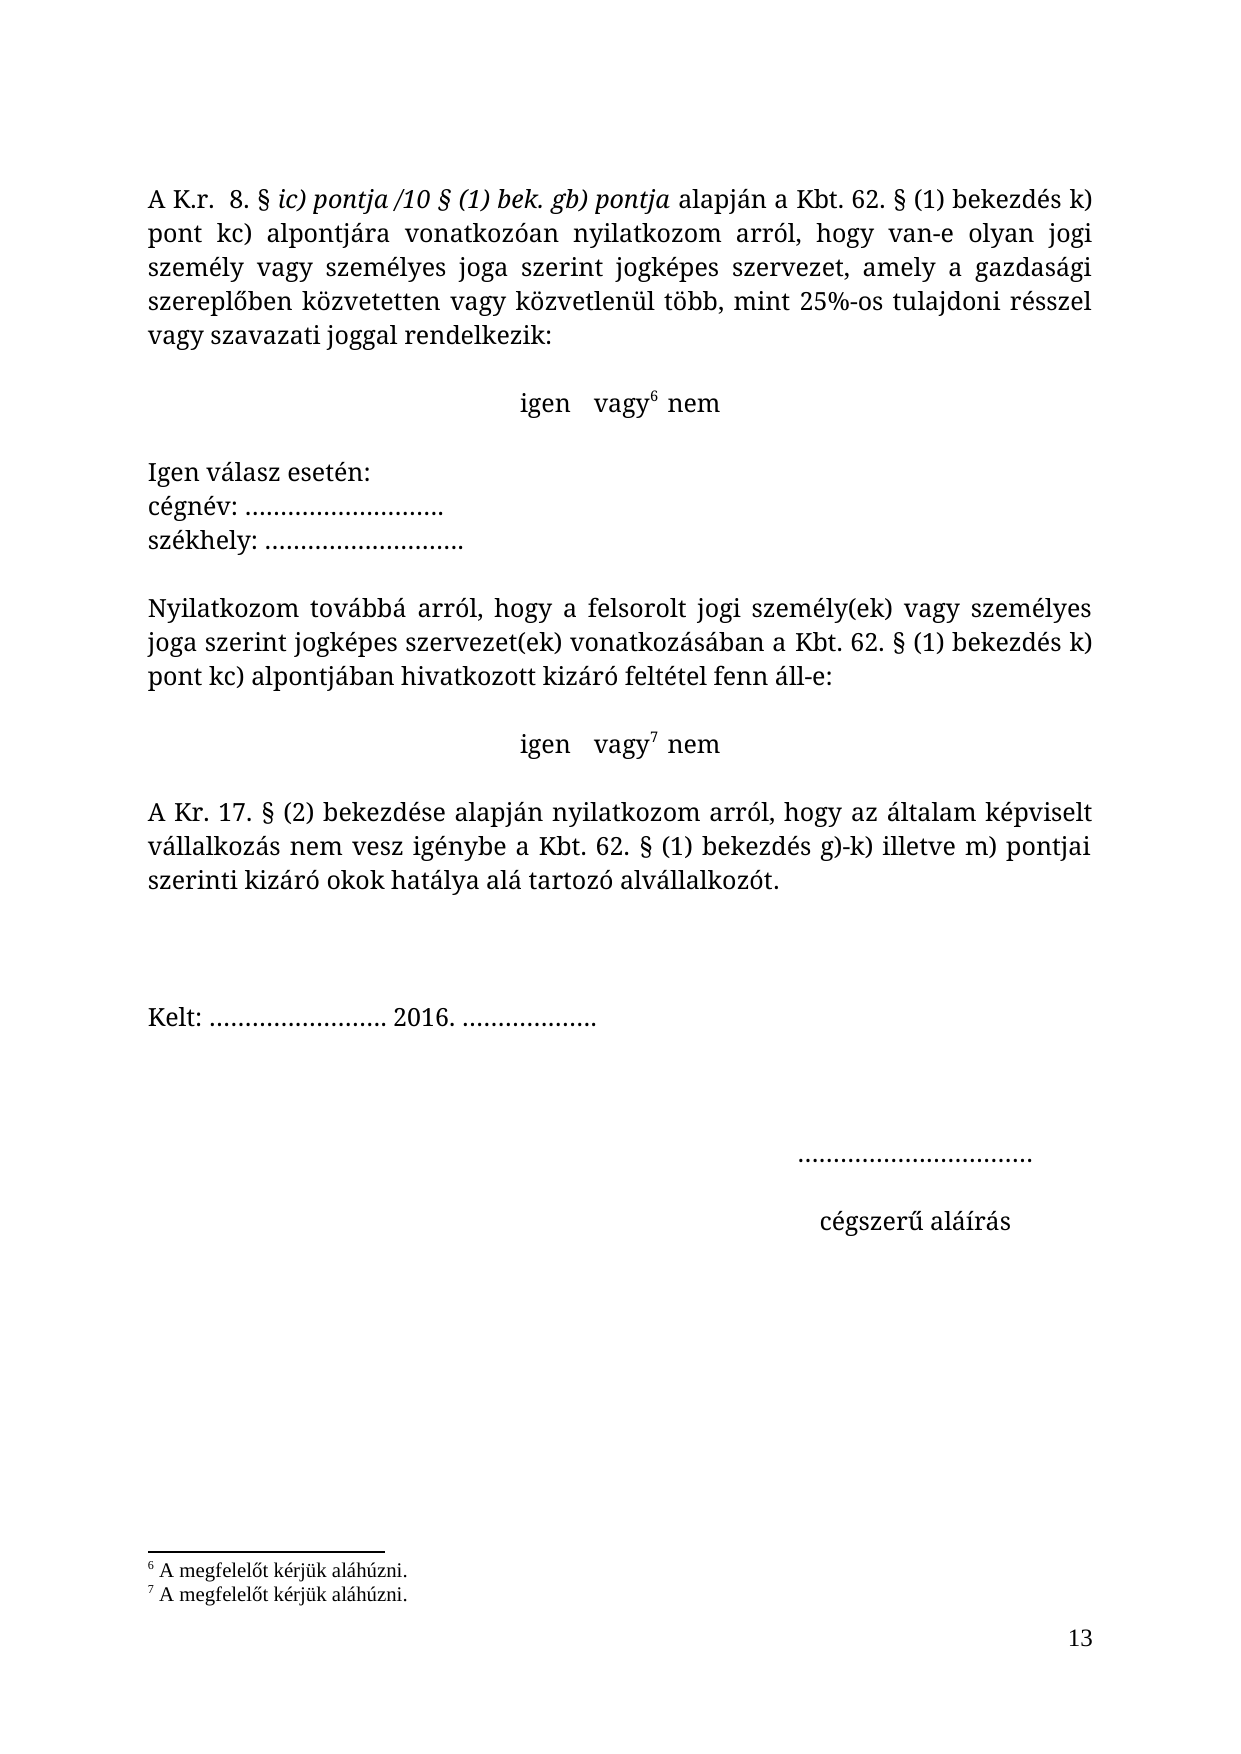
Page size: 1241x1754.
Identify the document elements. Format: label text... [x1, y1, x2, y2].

text igen vagy nem [148, 386, 1093, 420]
text Kelt: ……………………. 2016. ………………. [148, 999, 1093, 1033]
text cégszerű aláírás [738, 1203, 1093, 1238]
text A K.r. 8. § ic) pontja /10 § (1) bek. gb) pontja alapján a Kbt. 62. § (1) bekezdés k) pont kc) alpontjára vonatkozóan nyilatkozom arról, hogy van-e olyan jogi személy vagy személyes joga szerint jogképes szervezet, amely a gazdasági szereplőben közvetetten vagy közvetlenül több, mint 25%-os tulajdoni résszel vagy szavazati joggal rendelkezik: [148, 182, 1093, 352]
text A Kr. 17. § (2) bekezdése alapján nyilatkozom arról, hogy az általam képviselt vállalkozás nem vesz igénybe a Kbt. 62. § (1) bekezdés g)-k) illetve m) pontjai szerinti kizáró okok hatálya alá tartozó alvállalkozót. [148, 795, 1093, 897]
text cégnév: ………………………. [148, 488, 1093, 522]
text székhely: ………………………. [148, 522, 1093, 556]
text Nyilatkozom továbbá arról, hogy a felsorolt jogi személy(ek) vagy személyes joga szerint jogképes szervezet(ek) vonatkozásában a Kbt. 62. § (1) bekezdés k) pont kc) alpontjában hivatkozott kizáró feltétel fenn áll-e: [148, 590, 1093, 693]
text igen vagy nem [148, 727, 1093, 761]
text Igen válasz esetén: [148, 454, 1093, 488]
text …………………………… [738, 1135, 1093, 1169]
